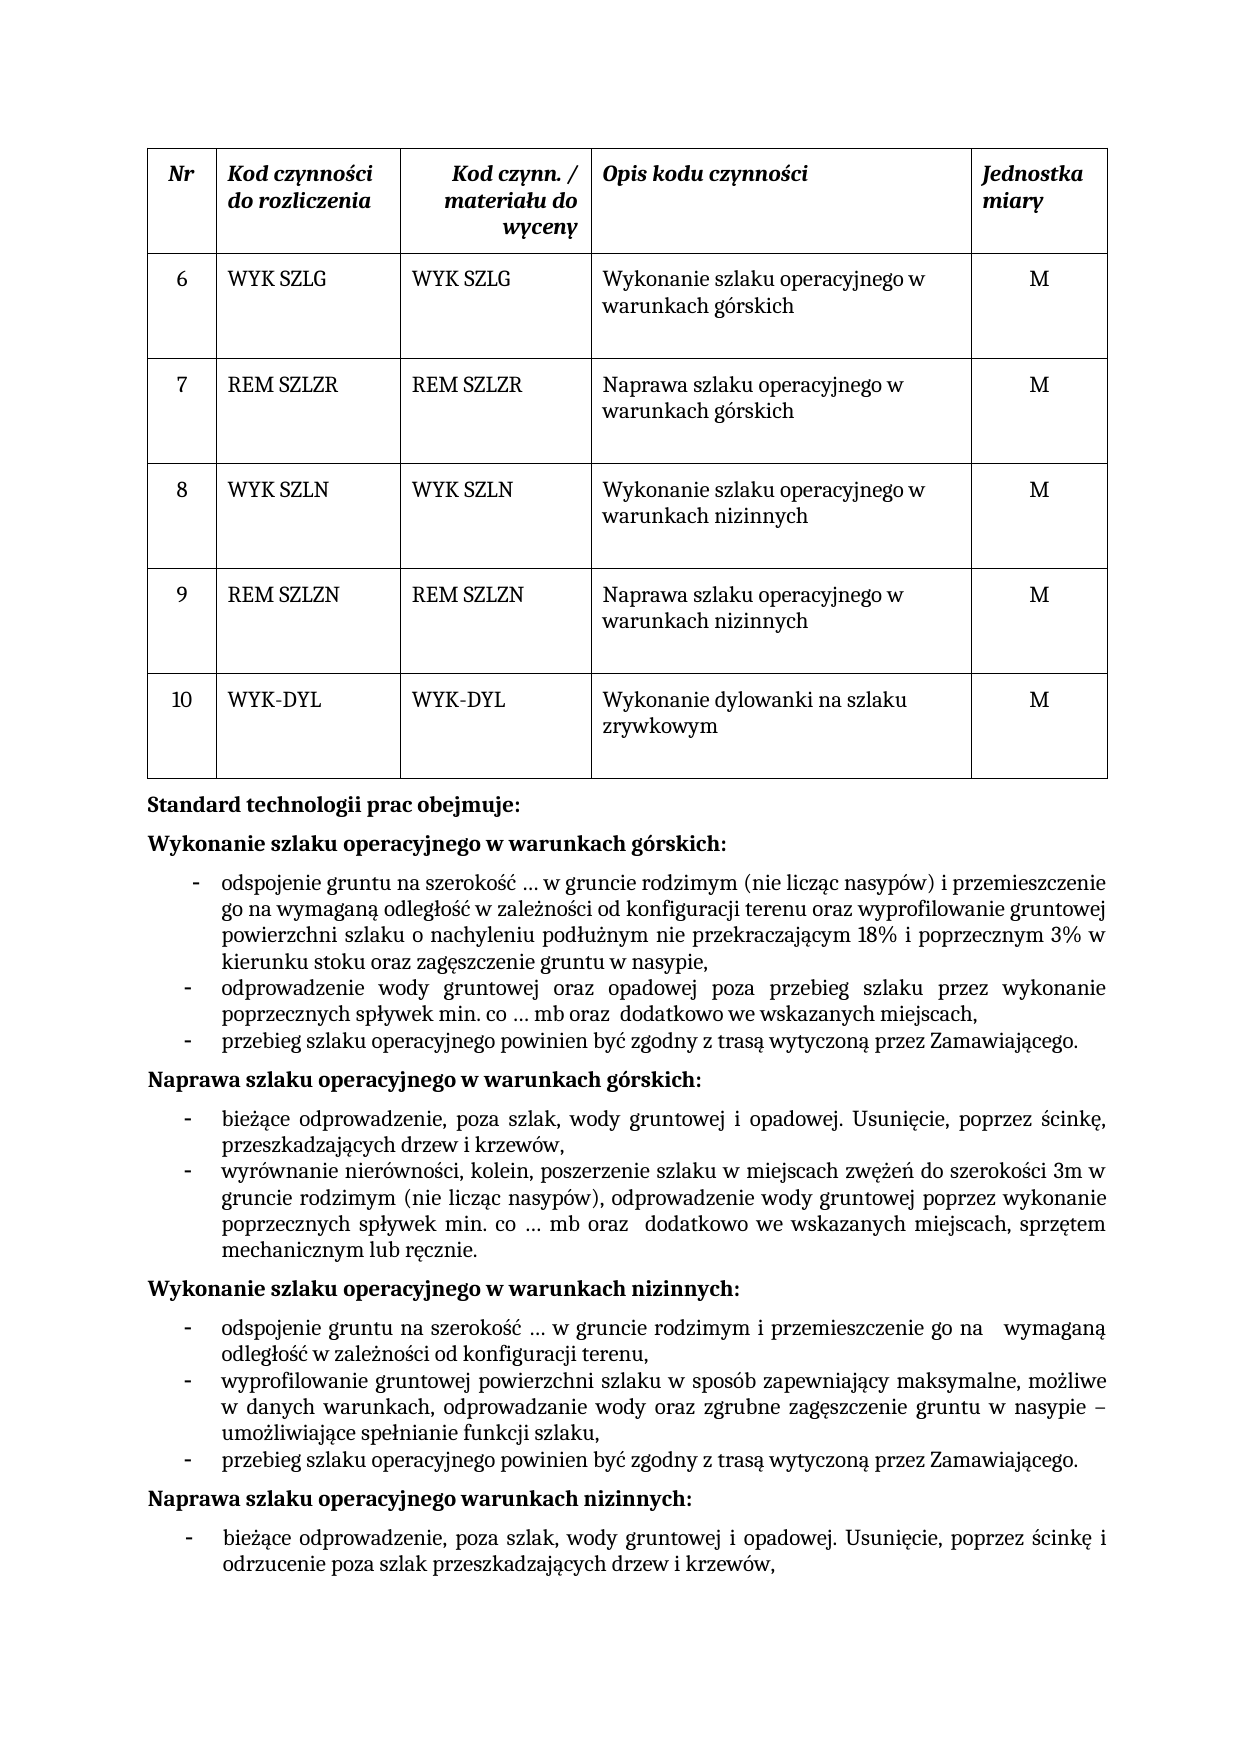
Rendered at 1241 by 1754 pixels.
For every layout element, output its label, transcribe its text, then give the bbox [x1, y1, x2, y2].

text Wykonanie szlaku operacyjnego w warunkach górskich: [148, 831, 1107, 857]
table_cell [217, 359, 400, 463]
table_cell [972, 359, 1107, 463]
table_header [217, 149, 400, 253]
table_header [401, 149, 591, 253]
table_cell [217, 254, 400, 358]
text Standard technologii prac obejmuje: [148, 792, 1107, 818]
list wyprofilowanie gruntowej powierzchni szlaku w sposób zapewniający maksymalne, możliwe w danych warunkach, odprowadzanie wody oraz zgrubne zagęszczenie gruntu w nasypie – umożliwiające spełnianie funkcji szlaku, [184, 1367, 1107, 1447]
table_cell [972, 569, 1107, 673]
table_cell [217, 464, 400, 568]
text Naprawa szlaku operacyjnego w warunkach górskich: [148, 1066, 1107, 1093]
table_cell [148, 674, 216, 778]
list bieżące odprowadzenie, poza szlak, wody gruntowej i opadowej. Usunięcie, poprzez ścinkę, przeszkadzających drzew i krzewów, [184, 1105, 1107, 1158]
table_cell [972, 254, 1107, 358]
list odprowadzenie wody gruntowej oraz opadowej poza przebieg szlaku przez wykonanie poprzecznych spływek min. co … mb oraz dodatkowo we wskazanych miejscach, [184, 975, 1107, 1028]
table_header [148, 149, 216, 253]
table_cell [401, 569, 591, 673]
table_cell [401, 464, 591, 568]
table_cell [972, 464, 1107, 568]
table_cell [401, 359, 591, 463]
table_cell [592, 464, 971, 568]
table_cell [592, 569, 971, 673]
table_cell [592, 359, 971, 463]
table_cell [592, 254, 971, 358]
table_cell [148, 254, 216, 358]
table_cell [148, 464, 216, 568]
text Wykonanie szlaku operacyjnego w warunkach nizinnych: [148, 1276, 1107, 1302]
list przebieg szlaku operacyjnego powinien być zgodny z trasą wytyczoną przez Zamawiającego. [184, 1447, 1107, 1473]
text Naprawa szlaku operacyjnego warunkach nizinnych: [148, 1485, 1107, 1512]
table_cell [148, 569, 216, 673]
list wyrównanie nierówności, kolein, poszerzenie szlaku w miejscach zwężeń do szerokości 3m w gruncie rodzimym (nie licząc nasypów), odprowadzenie wody gruntowej poprzez wykonanie poprzecznych spływek min. co … mb oraz dodatkowo we wskazanych miejscach, sprzętem mechanicznym lub ręcznie. [184, 1158, 1107, 1263]
list bieżące odprowadzenie, poza szlak, wody gruntowej i opadowej. Usunięcie, poprzez ścinkę i odrzucenie poza szlak przeszkadzających drzew i krzewów, [185, 1524, 1107, 1577]
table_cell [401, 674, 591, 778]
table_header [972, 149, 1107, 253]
list odspojenie gruntu na szerokość … w gruncie rodzimym i przemieszczenie go na wymaganą odległość w zależności od konfiguracji terenu, [184, 1315, 1107, 1367]
list przebieg szlaku operacyjnego powinien być zgodny z trasą wytyczoną przez Zamawiającego. [184, 1028, 1107, 1054]
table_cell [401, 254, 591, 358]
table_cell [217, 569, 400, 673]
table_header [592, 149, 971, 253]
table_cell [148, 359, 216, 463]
list odspojenie gruntu na szerokość … w gruncie rodzimym (nie licząc nasypów) i przemieszczenie go na wymaganą odległość w zależności od konfiguracji terenu oraz wyprofilowanie gruntowej powierzchni szlaku o nachyleniu podłużnym nie przekraczającym 18% i poprzecznym 3% w kierunku stoku oraz zagęszczenie gruntu w nasypie, [192, 869, 1107, 975]
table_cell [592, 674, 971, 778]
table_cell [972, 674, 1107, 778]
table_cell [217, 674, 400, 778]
